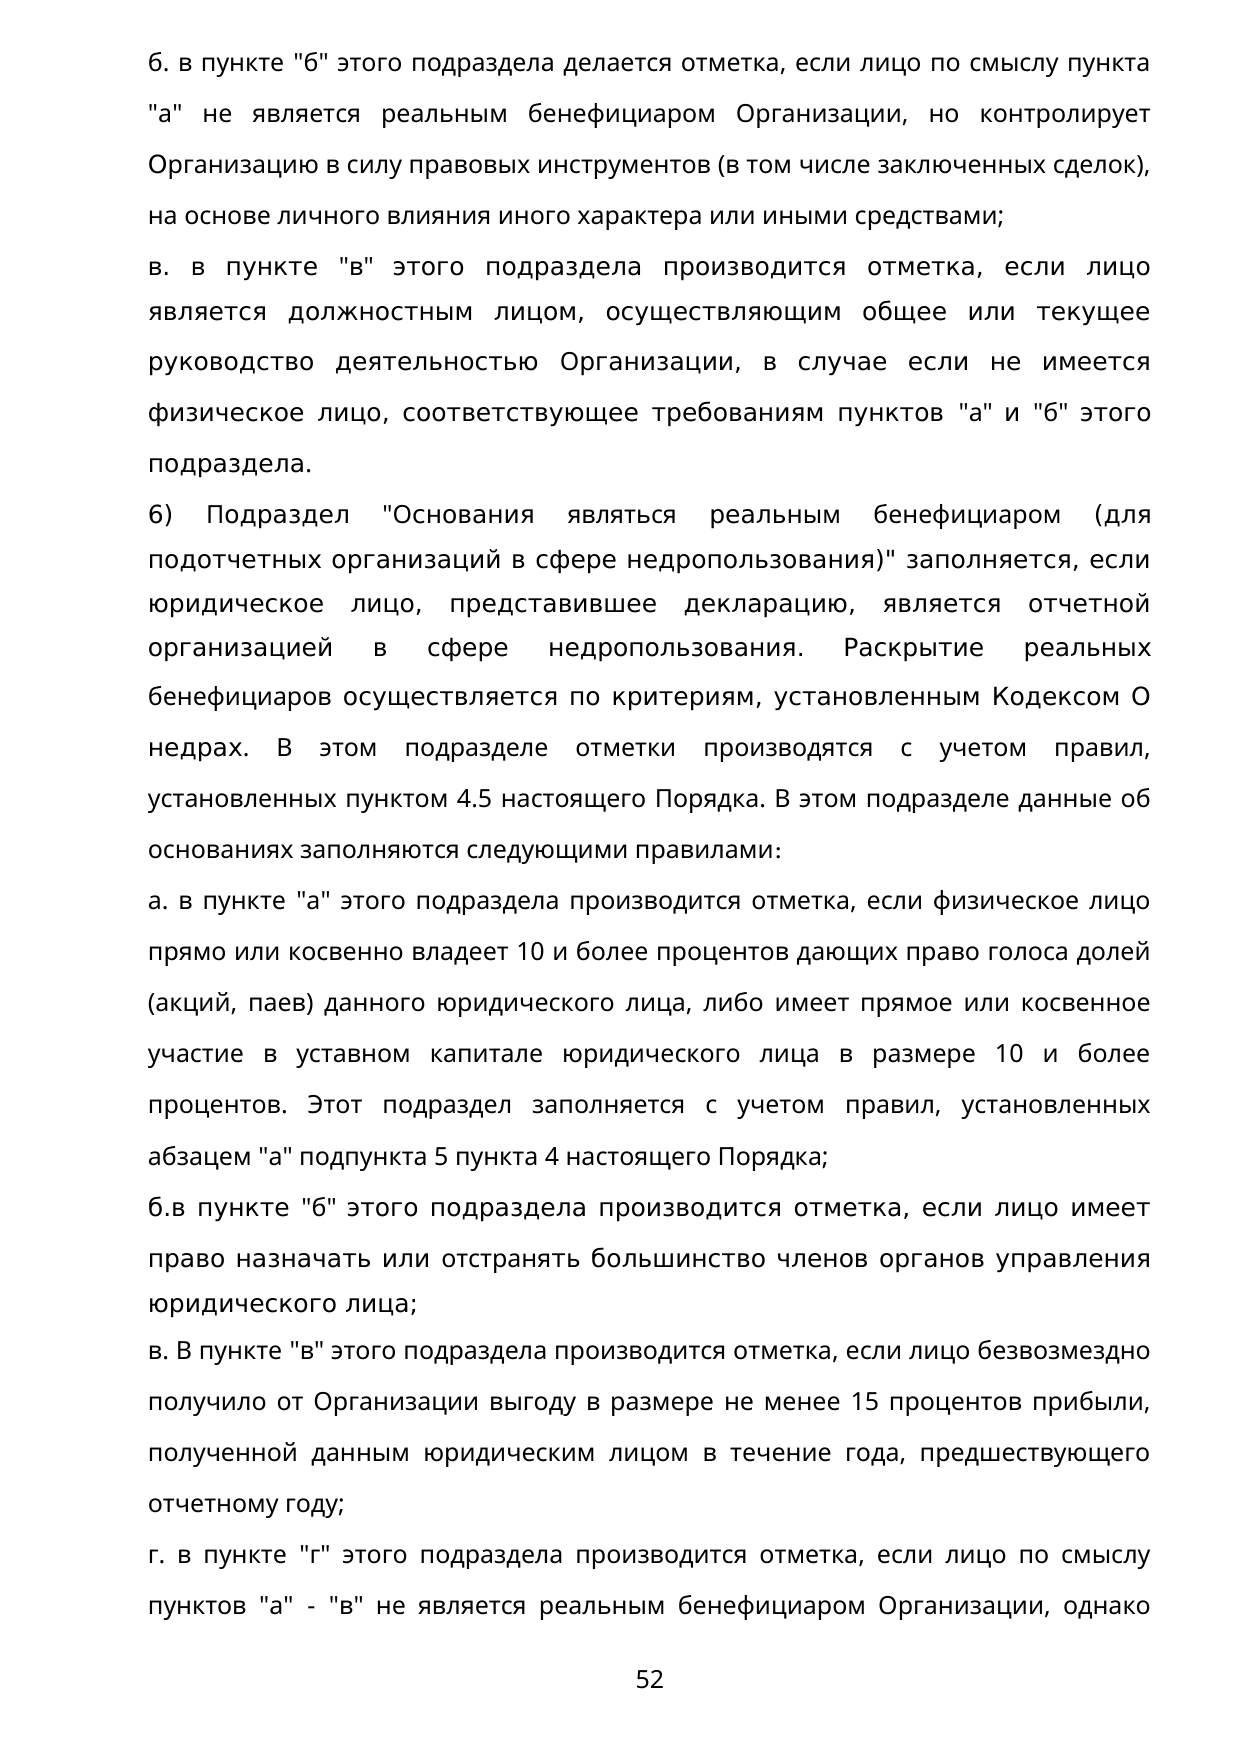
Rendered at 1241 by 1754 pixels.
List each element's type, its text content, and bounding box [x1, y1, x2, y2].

text б.в пункте "б" этого подраздела производится отметка, если лицо имеет право назначать или отстранять большинство членов органов управления юридического лица; [148, 1189, 1152, 1318]
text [148, 1537, 1152, 1622]
text б. в пункте "б" этого подраздела делается отметка, если лицо по смыслу пункта "а" не является реальным бенефициаром Организации, но контролирует Օрганизацию в силу правовых инструментов (в том числе заключенных сделок), на основе личного влияния иного характера или иными средствами; [148, 44, 1152, 232]
text в. в пункте "в" этого подраздела производится отметка, если лицо является должностным лицом, осуществляющим общее или текущее руководство деятельностью Организации, в случае если не имеется физическое лицо, соответствующее требованиям пунктов "а" и "б" этого подраздела. [148, 248, 1152, 479]
text 6) Подраздел "Основания являться реальным бенефициаром (для подотчетных организаций в сфере недропользования)" заполняется, если юридическое лицо, представившее декларацию, является отчетной организацией в сфере недропользования. Раскрытие реальных бенефициаров осуществляется по критериям, установленным Кодексом О недрах. В этом подразделе отметки производятся с учетом правил, установленных пунктом 4.5 настоящего Порядка. В этом подразделе данные об основаниях заполняются следующими правилами: [148, 496, 1152, 866]
text в. В пункте "в" этого подраздела производится отметка, если лицо безвозмездно получило от Организации выгоду в размере не менее 15 процентов прибыли, полученной данным юридическим лицом в течение года, предшествующего отчетному году; [148, 1333, 1152, 1520]
text а. в пункте "а" этого подраздела производится отметка, если физическое лицо прямо или косвенно владеет 10 и более процентов дающих право голоса долей (акций, паев) данного юридического лица, либо имеет прямое или косвенное участие в уставном капитале юридического лица в размере 10 и более процентов. Этот подраздел заполняется с учетом правил, установленных абзацем "а" подпункта 5 пункта 4 настоящего Порядка; [148, 883, 1152, 1172]
